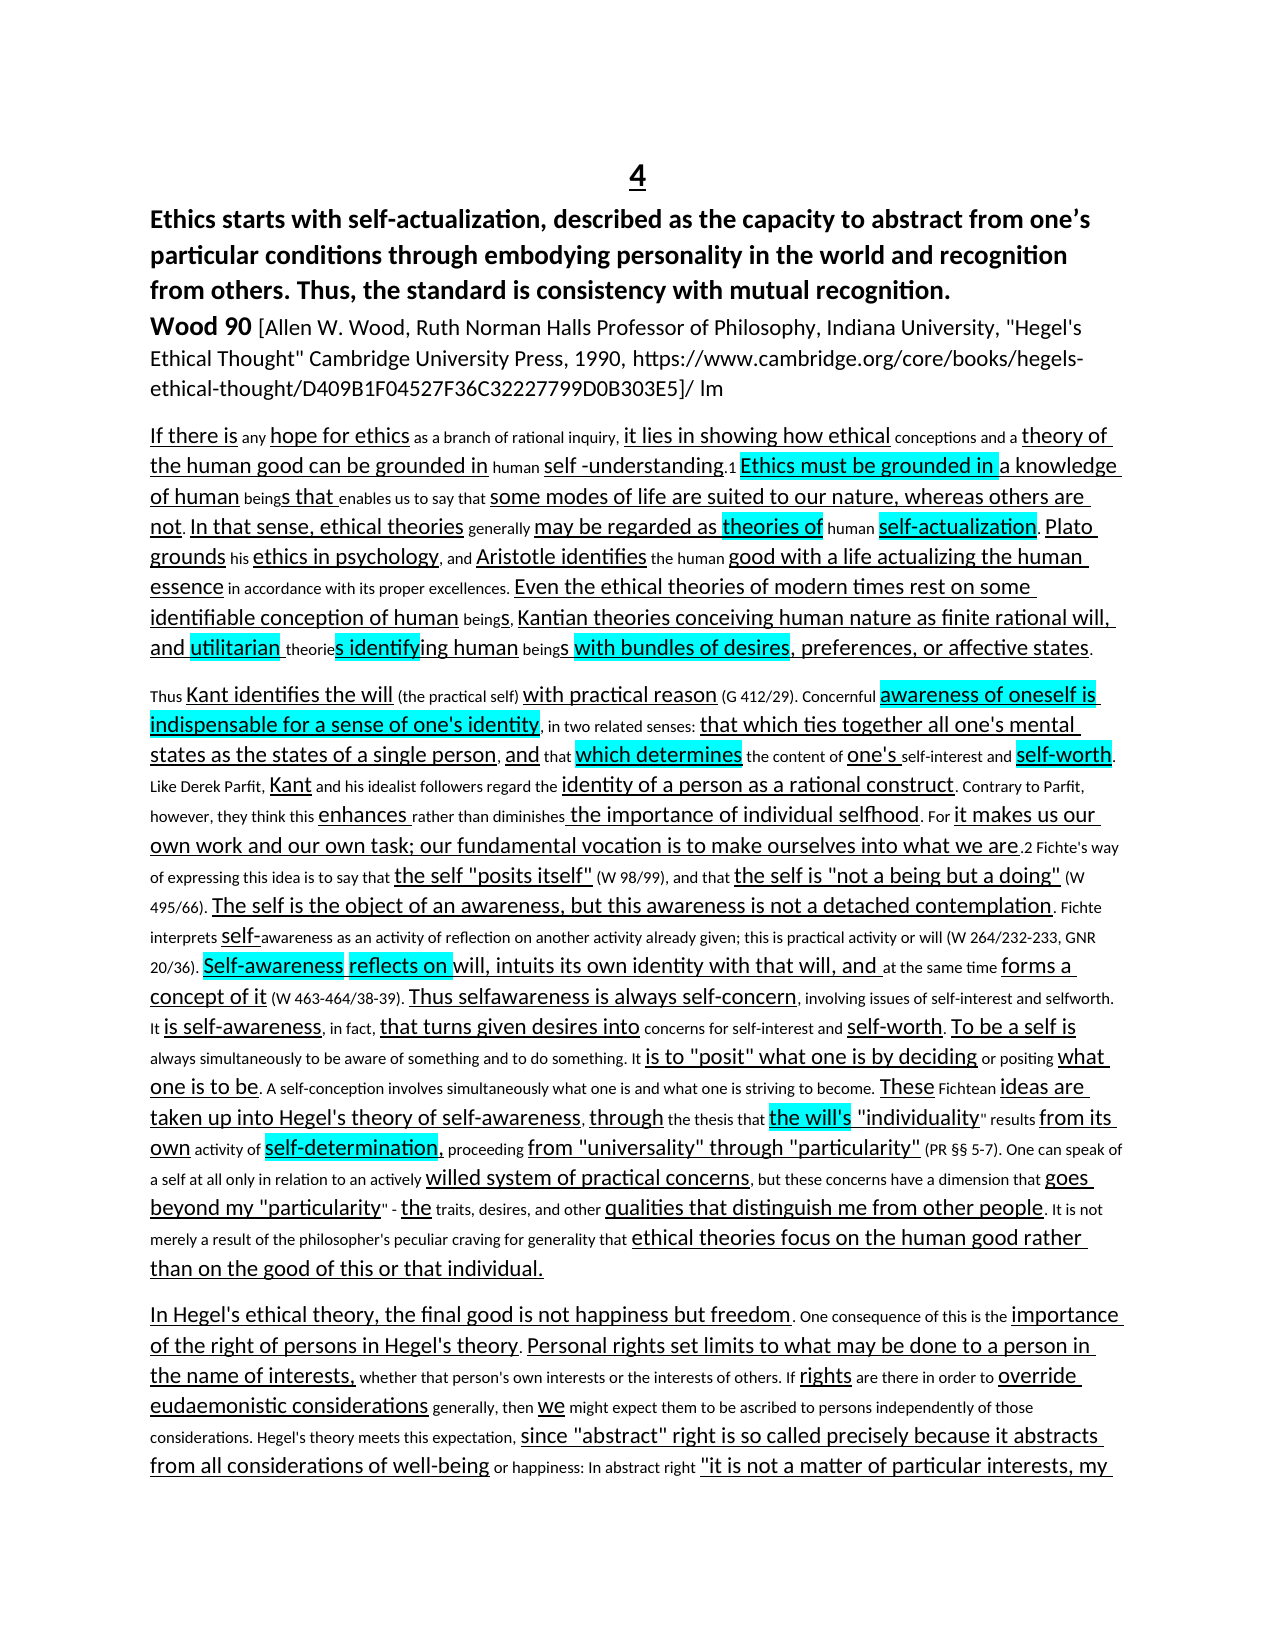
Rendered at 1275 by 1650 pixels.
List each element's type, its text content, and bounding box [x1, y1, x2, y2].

subtitle Ethics starts with self-actualization, described as the capacity to abstract from one’s particular conditions through embodying personality in the world and recognition from others. Thus, the standard is consistency with mutual recognition. [150, 202, 1125, 307]
text If there is any hope for ethics as a branch of rational inquiry, it lies in showing how ethical conceptions and a theory of the human good can be grounded in human self -understanding.1 Ethics must be grounded in a knowledge of human beings that enables us to say that some modes of life are suited to our nature, whereas others are not. In that sense, ethical theories generally may be regarded as theories of human self-actualization. Plato grounds his ethics in psychology, and Aristotle identifies the human good with a life actualizing the human essence in accordance with its proper excellences. Even the ethical theories of modern times rest on some identifiable conception of human beings, Kantian theories conceiving human nature as finite rational will, and utilitarian theories identifying human beings with bundles of desires, preferences, or affective states. [150, 421, 1125, 661]
text Wood 90 [Allen W. Wood, Ruth Norman Halls Professor of Philosophy, Indiana University, "Hegel's Ethical Thought" Cambridge University Press, 1990, https://www.cambridge.org/core/books/hegels-ethical-thought/D409B1F04527F36C32227799D0B303E5]/ lm [150, 309, 1125, 403]
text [150, 1301, 1125, 1480]
text Thus Kant identifies the will (the practical self) with practical reason (G 412/29). Concernful awareness of oneself is indispensable for a sense of one's identity, in two related senses: that which ties together all one's mental states as the states of a single person, and that which determines the content of one's self-interest and self-worth. Like Derek Parfit, Kant and his idealist followers regard the identity of a person as a rational construct. Contrary to Parfit, however, they think this enhances rather than diminishes the importance of individual selfhood. For it makes us our own work and our own task; our fundamental vocation is to make ourselves into what we are.2 Fichte's way of expressing this idea is to say that the self "posits itself" (W 98/99), and that the self is "not a being but a doing" (W 495/66). The self is the object of an awareness, but this awareness is not a detached contemplation. Fichte interprets self-awareness as an activity of reflection on another activity already given; this is practical activity or will (W 264/232-233, GNR 20/36). Self-awareness reflects on will, intuits its own identity with that will, and at the same time forms a concept of it (W 463-464/38-39). Thus selfawareness is always self-concern, involving issues of self-interest and selfworth. It is self-awareness, in fact, that turns given desires into concerns for self-interest and self-worth. To be a self is always simultaneously to be aware of something and to do something. It is to "posit" what one is by deciding or positing what one is to be. A self-conception involves simultaneously what one is and what one is striving to become. These Fichtean ideas are taken up into Hegel's theory of self-awareness, through the thesis that the will's "individuality" results from its own activity of self-determination, proceeding from "universality" through "particularity" (PR §§ 5-7). One can speak of a self at all only in relation to an actively willed system of practical concerns, but these concerns have a dimension that goes beyond my "particularity" - the traits, desires, and other qualities that distinguish me from other people. It is not merely a result of the philosopher's peculiar craving for generality that ethical theories focus on the human good rather than on the good of this or that individual. [150, 680, 1125, 1282]
subtitle 4 [150, 154, 1125, 195]
